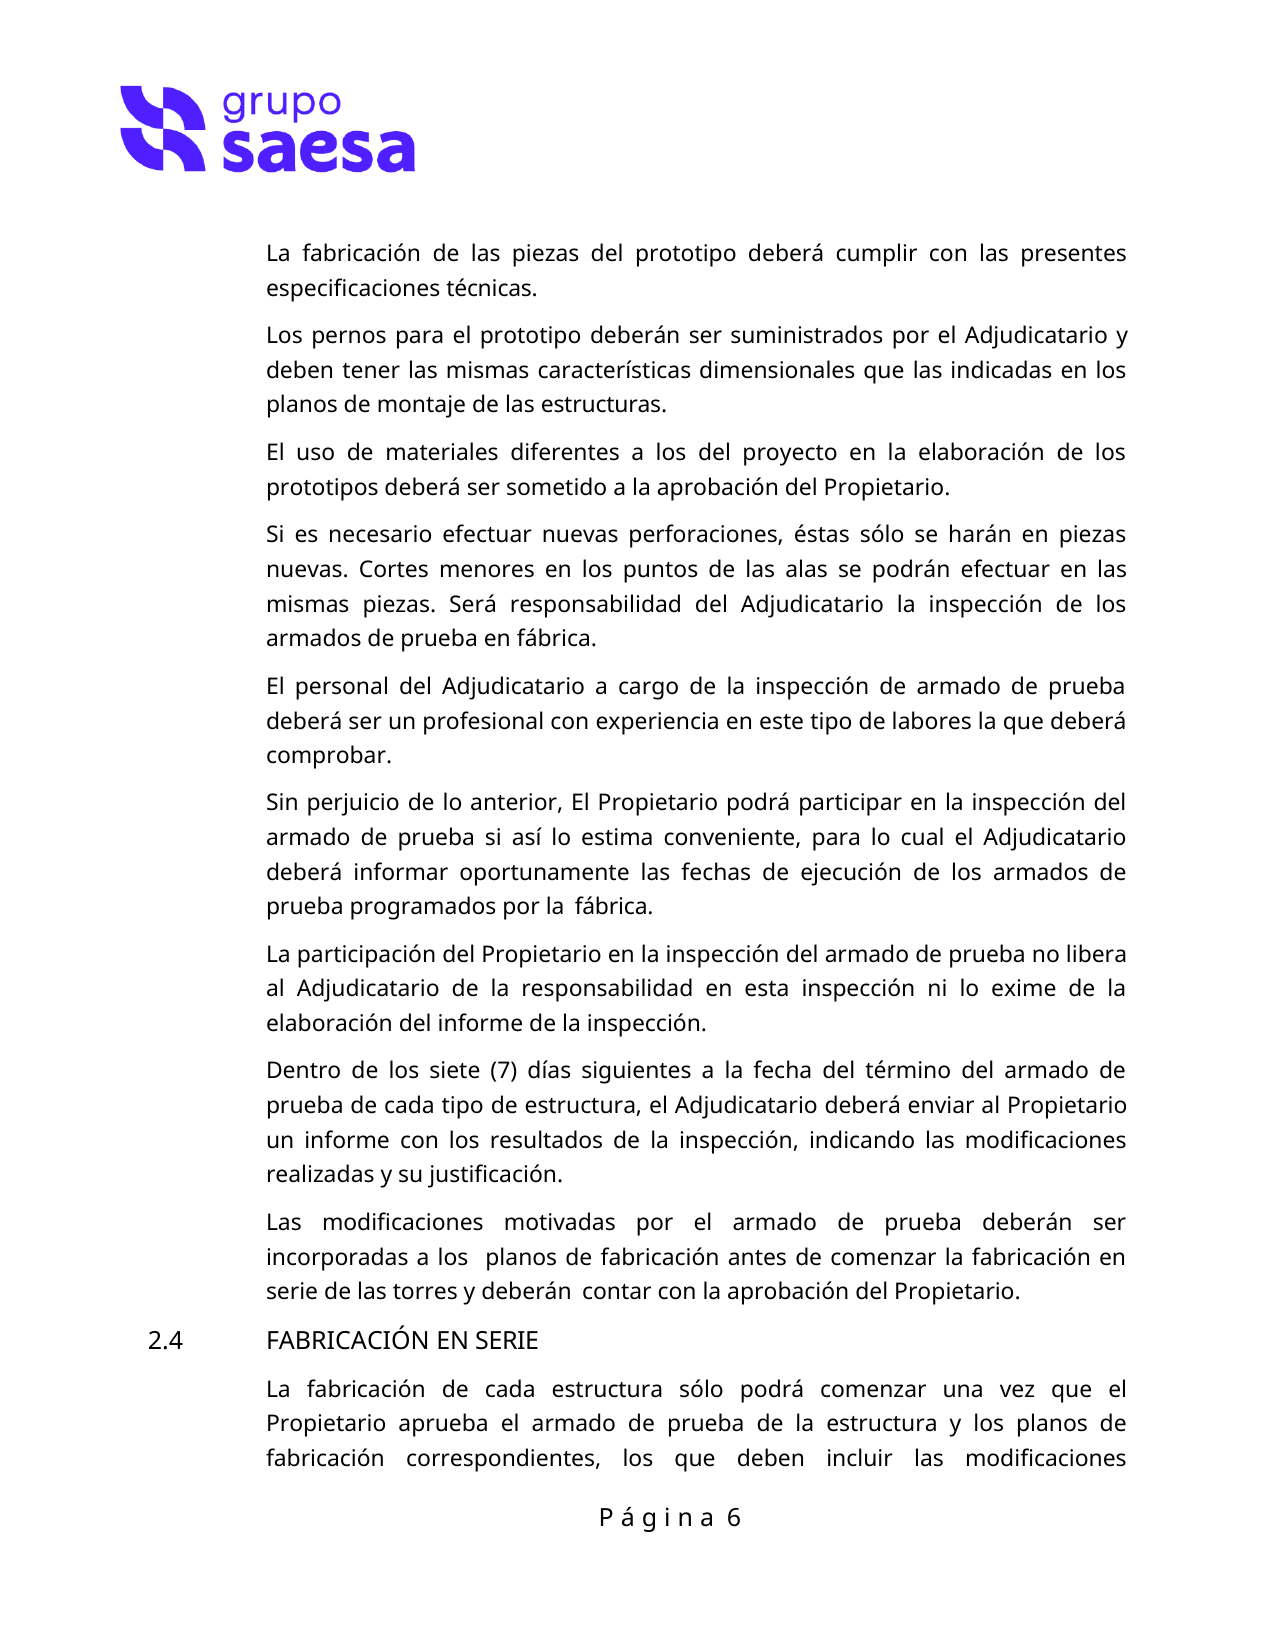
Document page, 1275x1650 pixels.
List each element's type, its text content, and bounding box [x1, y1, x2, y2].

text La fabricación de las piezas del prototipo deberá cumplir con las presentes especificaciones técnicas. [266, 236, 1127, 303]
text La participación del Propietario en la inspección del armado de prueba no libera al Adjudicatario de la responsabilidad en esta inspección ni lo exime de la elaboración del informe de la inspección. [266, 938, 1128, 1038]
text Las modificaciones motivadas por el armado de prueba deberán ser incorporadas a los planos de fabricación antes de comenzar la fabricación en serie de las torres y deberán contar con la aprobación del Propietario. [266, 1206, 1127, 1306]
text Si es necesario efectuar nuevas perforaciones, éstas sólo se harán en piezas nuevas. Cortes menores en los puntos de las alas se podrán efectuar en las mismas piezas. Será responsabilidad del Adjudicatario la inspección de los armados de prueba en fábrica. [266, 518, 1127, 654]
text Los pernos para el prototipo deberán ser suministrados por el Adjudicatario y deben tener las mismas características dimensionales que las indicadas en los planos de montaje de las estructuras. [266, 319, 1128, 420]
picture [112, 79, 419, 175]
text El uso de materiales diferentes a los del proyecto en la elaboración de los prototipos deberá ser sometido a la aprobación del Propietario. [266, 436, 1127, 502]
text El personal del Adjudicatario a cargo de la inspección de armado de prueba deberá ser un profesional con experiencia en este tipo de labores la que deberá comprobar. [266, 670, 1127, 771]
text Sin perjuicio de lo anterior, El Propietario podrá participar en la inspección del armado de prueba si así lo estima conveniente, para lo cual el Adjudicatario deberá informar oportunamente las fechas de ejecución de los armados de prueba programados por la fábrica. [266, 786, 1128, 922]
subtitle FABRICACIÓN EN SERIE [148, 1322, 1162, 1356]
text Dentro de los siete (7) días siguientes a la fecha del término del armado de prueba de cada tipo de estructura, el Adjudicatario deberá enviar al Propietario un informe con los resultados de la inspección, indicando las modificaciones realizadas y su justificación. [266, 1054, 1128, 1190]
